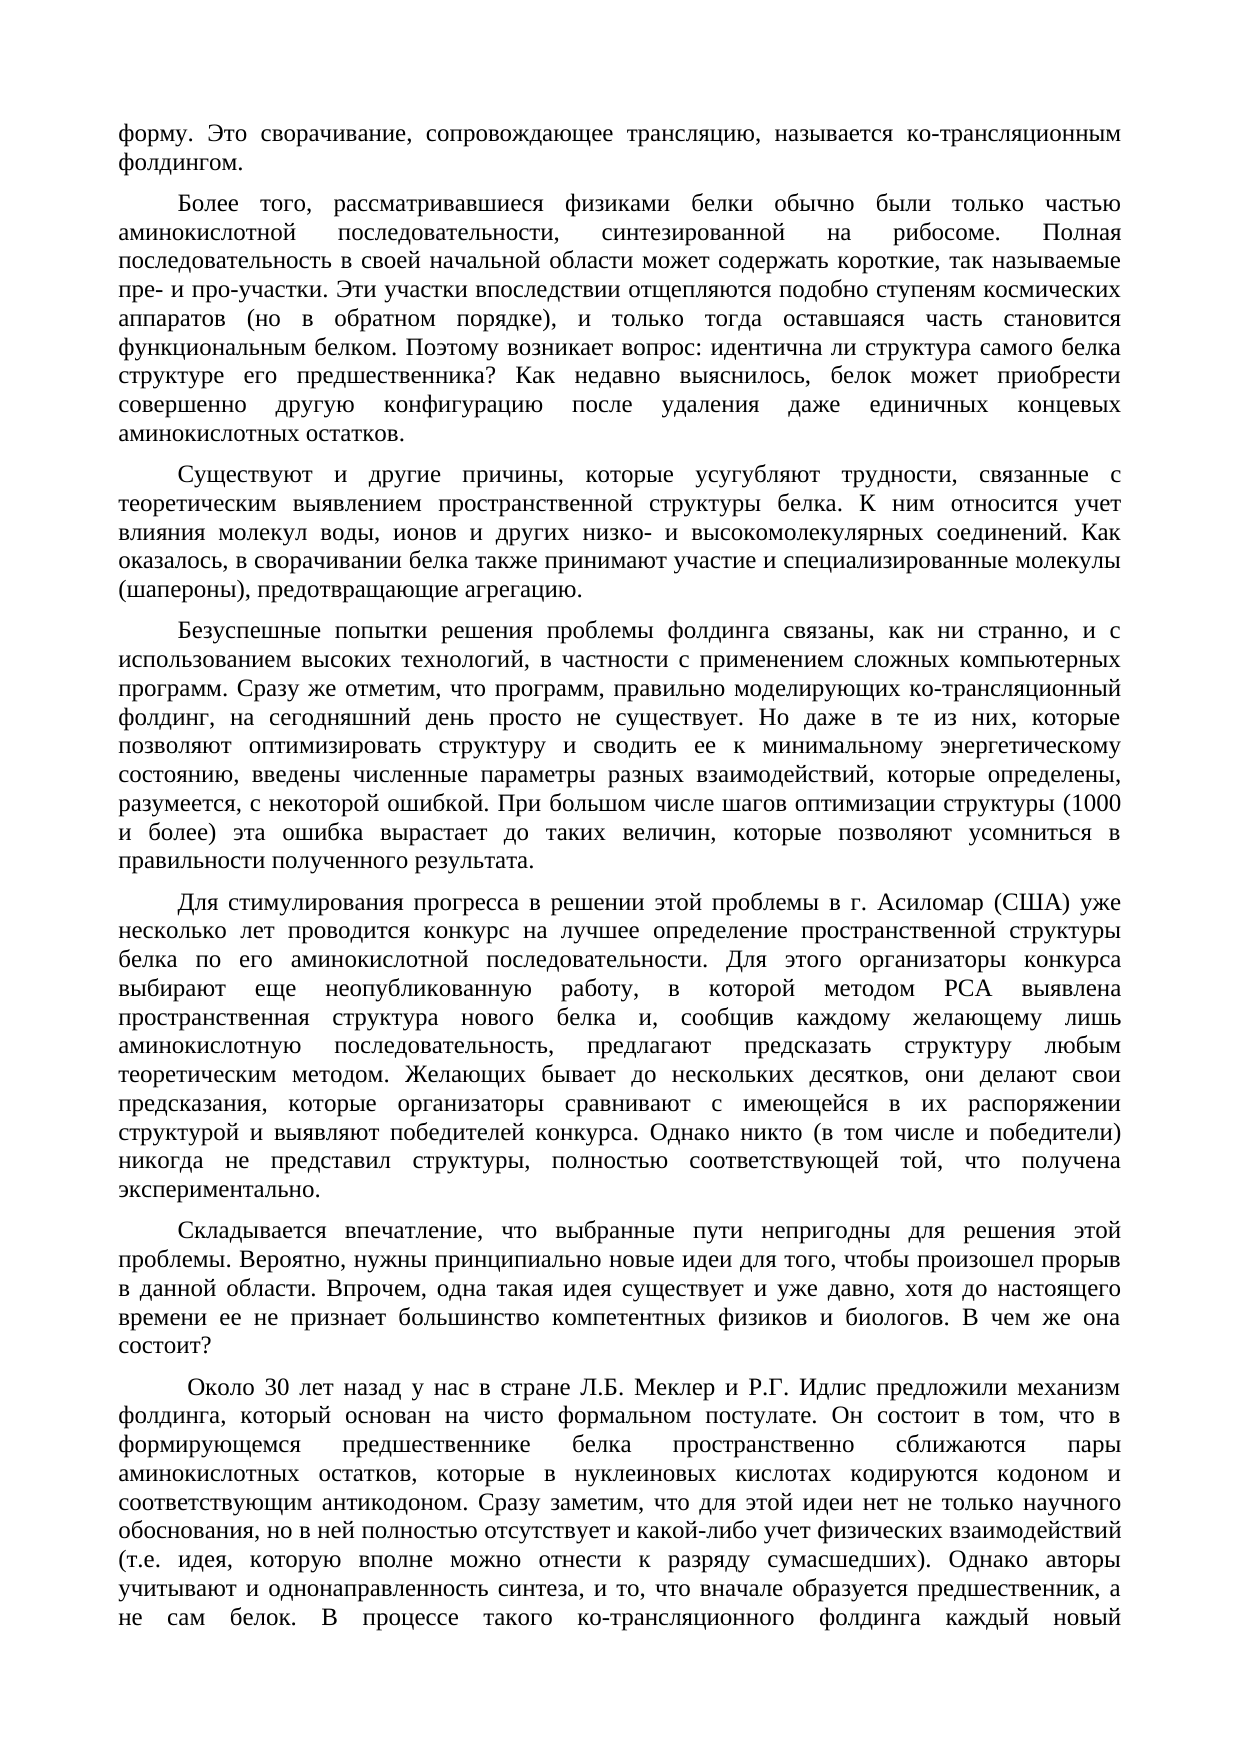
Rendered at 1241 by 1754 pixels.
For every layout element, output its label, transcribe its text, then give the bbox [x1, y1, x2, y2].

text Безуспешные попытки решения проблемы фолдинга связаны, как ни странно, и с использованием высоких технологий, в частности с применением сложных компьютерных программ. Сразу же отметим, что программ, правильно моделирующих ко-трансляционный фолдинг, на сегодняшний день просто не существует. Но даже в те из них, которые позволяют оптимизировать структуру и сводить ее к минимальному энергетическому состоянию, введены численные параметры разных взаимодействий, которые определены, разумеется, с некоторой ошибкой. При большом числе шагов оптимизации структуры (1000 и более) эта ошибка вырастает до таких величин, которые позволяют усомниться в правильности полученного результата. [118, 616, 1122, 874]
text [118, 1372, 1122, 1631]
text Более того, рассматривавшиеся физиками белки обычно были только частью аминокислотной последовательности, синтезированной на рибосоме. Полная последовательность в своей начальной области может содержать короткие, так называемые пре- и про-участки. Эти участки впоследствии отщепляются подобно ступеням космических аппаратов (но в обратном порядке), и только тогда оставшаяся часть становится функциональным белком. Поэтому возникает вопрос: идентична ли структура самого белка структуре его предшественника? Как недавно выяснилось, белок может приобрести совершенно другую конфигурацию после удаления даже единичных концевых аминокислотных остатков. [118, 188, 1122, 447]
text Складывается впечатление, что выбранные пути непригодны для решения этой проблемы. Вероятно, нужны принципиально новые идеи для того, чтобы произошел прорыв в данной области. Впрочем, одна такая идея существует и уже давно, хотя до настоящего времени ее не признает большинство компетентных физиков и биологов. В чем же она состоит? [118, 1216, 1122, 1359]
text Существуют и другие причины, которые усугубляют трудности, связанные с теоретическим выявлением пространственной структуры белка. К ним относится учет влияния молекул воды, ионов и других низко- и высокомолекулярных соединений. Как оказалось, в сворачивании белка также принимают участие и специализированные молекулы (шапероны), предотвращающие агрегацию. [118, 459, 1122, 603]
text Для стимулирования прогресса в решении этой проблемы в г. Асиломар (США) уже несколько лет проводится конкурс на лучшее определение пространственной структуры белка по его аминокислотной последовательности. Для этого организаторы конкурса выбирают еще неопубликованную работу, в которой методом РСА выявлена пространственная структура нового белка и, сообщив каждому желающему лишь аминокислотную последовательность, предлагают предсказать структуру любым теоретическим методом. Желающих бывает до нескольких десятков, они делают свои предсказания, которые организаторы сравнивают с имеющейся в их распоряжении структурой и выявляют победителей конкурса. Однако никто (в том числе и победители) никогда не представил структуры, полностью соответствующей той, что получена экспериментально. [118, 887, 1122, 1203]
